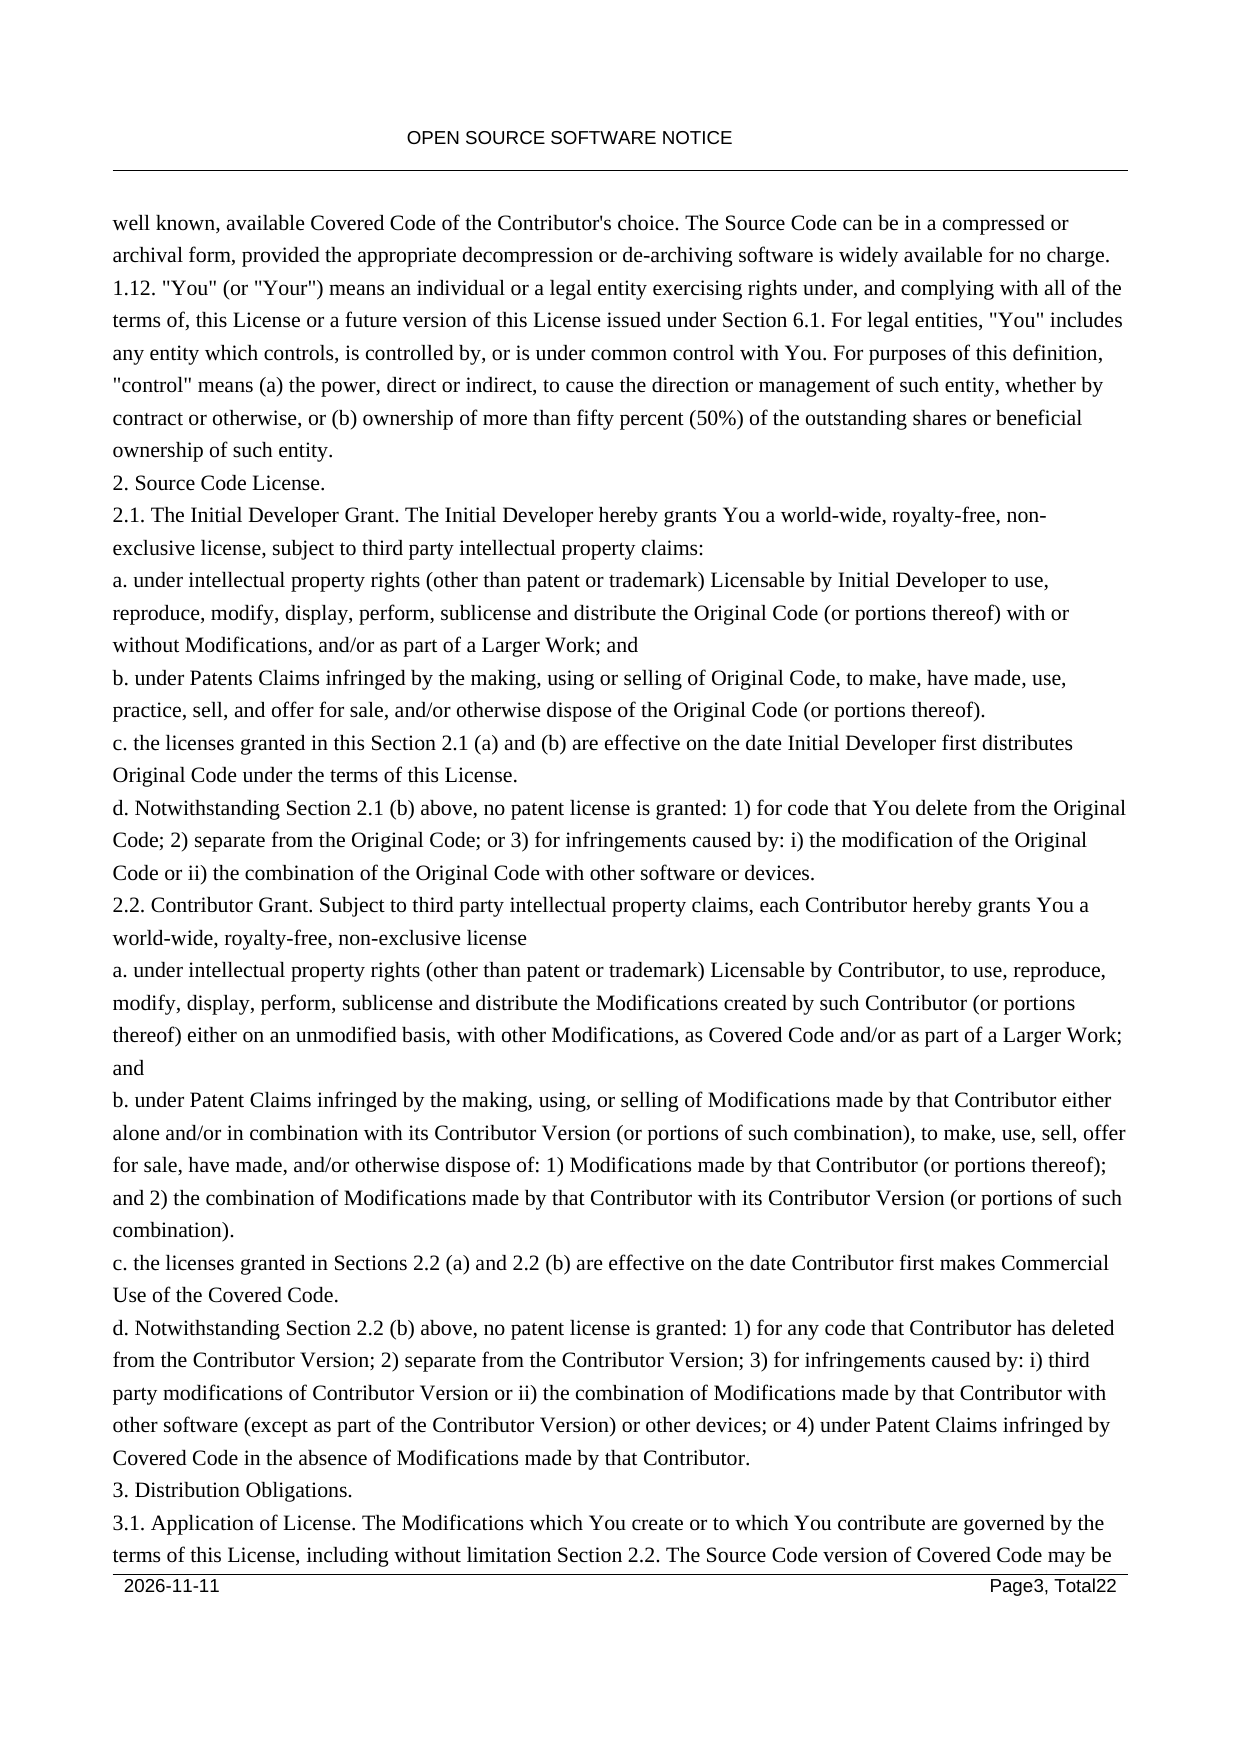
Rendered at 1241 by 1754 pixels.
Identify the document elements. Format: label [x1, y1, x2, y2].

text [112, 206, 1128, 1571]
